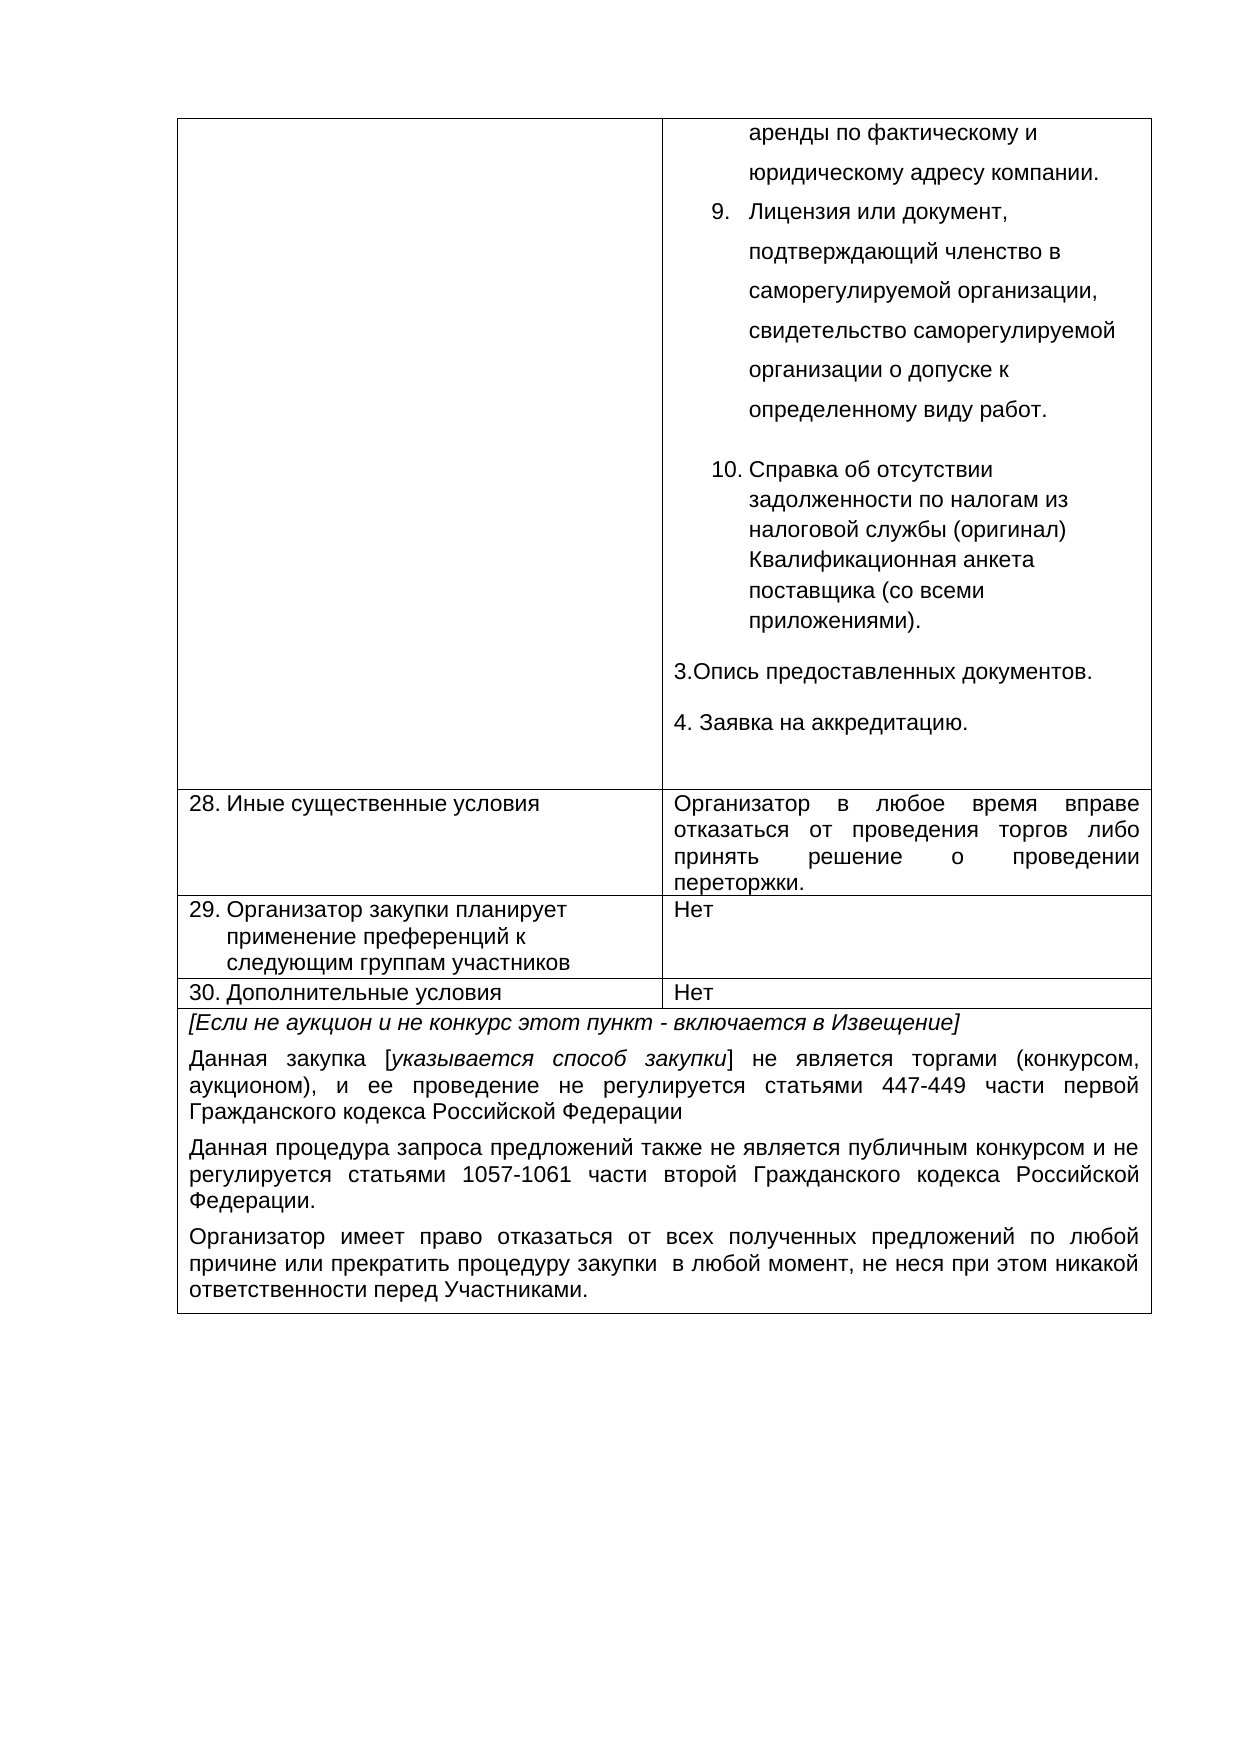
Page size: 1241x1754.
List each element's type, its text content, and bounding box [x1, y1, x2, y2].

table_cell Дополнительные условия [178, 979, 662, 1008]
table_cell Иные существенные условия [178, 790, 662, 895]
table_cell Организатор закупки планирует применение преференций к следующим группам участников [178, 896, 662, 978]
table_cell Нет [663, 896, 1151, 978]
table_cell Организатор в любое время вправе отказаться от проведения торгов либо принять решение о проведении переторжки. [663, 790, 1151, 895]
table_cell [Если не аукцион и не конкурс этот пункт - включается в Извещение] Данная закупка [указывается способ закупки] не является торгами (конкурсом, аукционом), и ее проведение не регулируется статьями 447-449 части первой Гражданского кодекса Российской Федерации Данная процедура запроса предложений также не является публичным конкурсом и не регулируется статьями 1057-1061 части второй Гражданского кодекса Российской Федерации. Организатор имеет право отказаться от всех полученных предложений по любой причине или прекратить процедуру закупки в любой момент, не неся при этом никакой ответственности перед Участниками. [178, 1009, 1151, 1312]
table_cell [663, 119, 1151, 789]
table_cell Нет [663, 979, 1151, 1008]
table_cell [178, 119, 662, 789]
